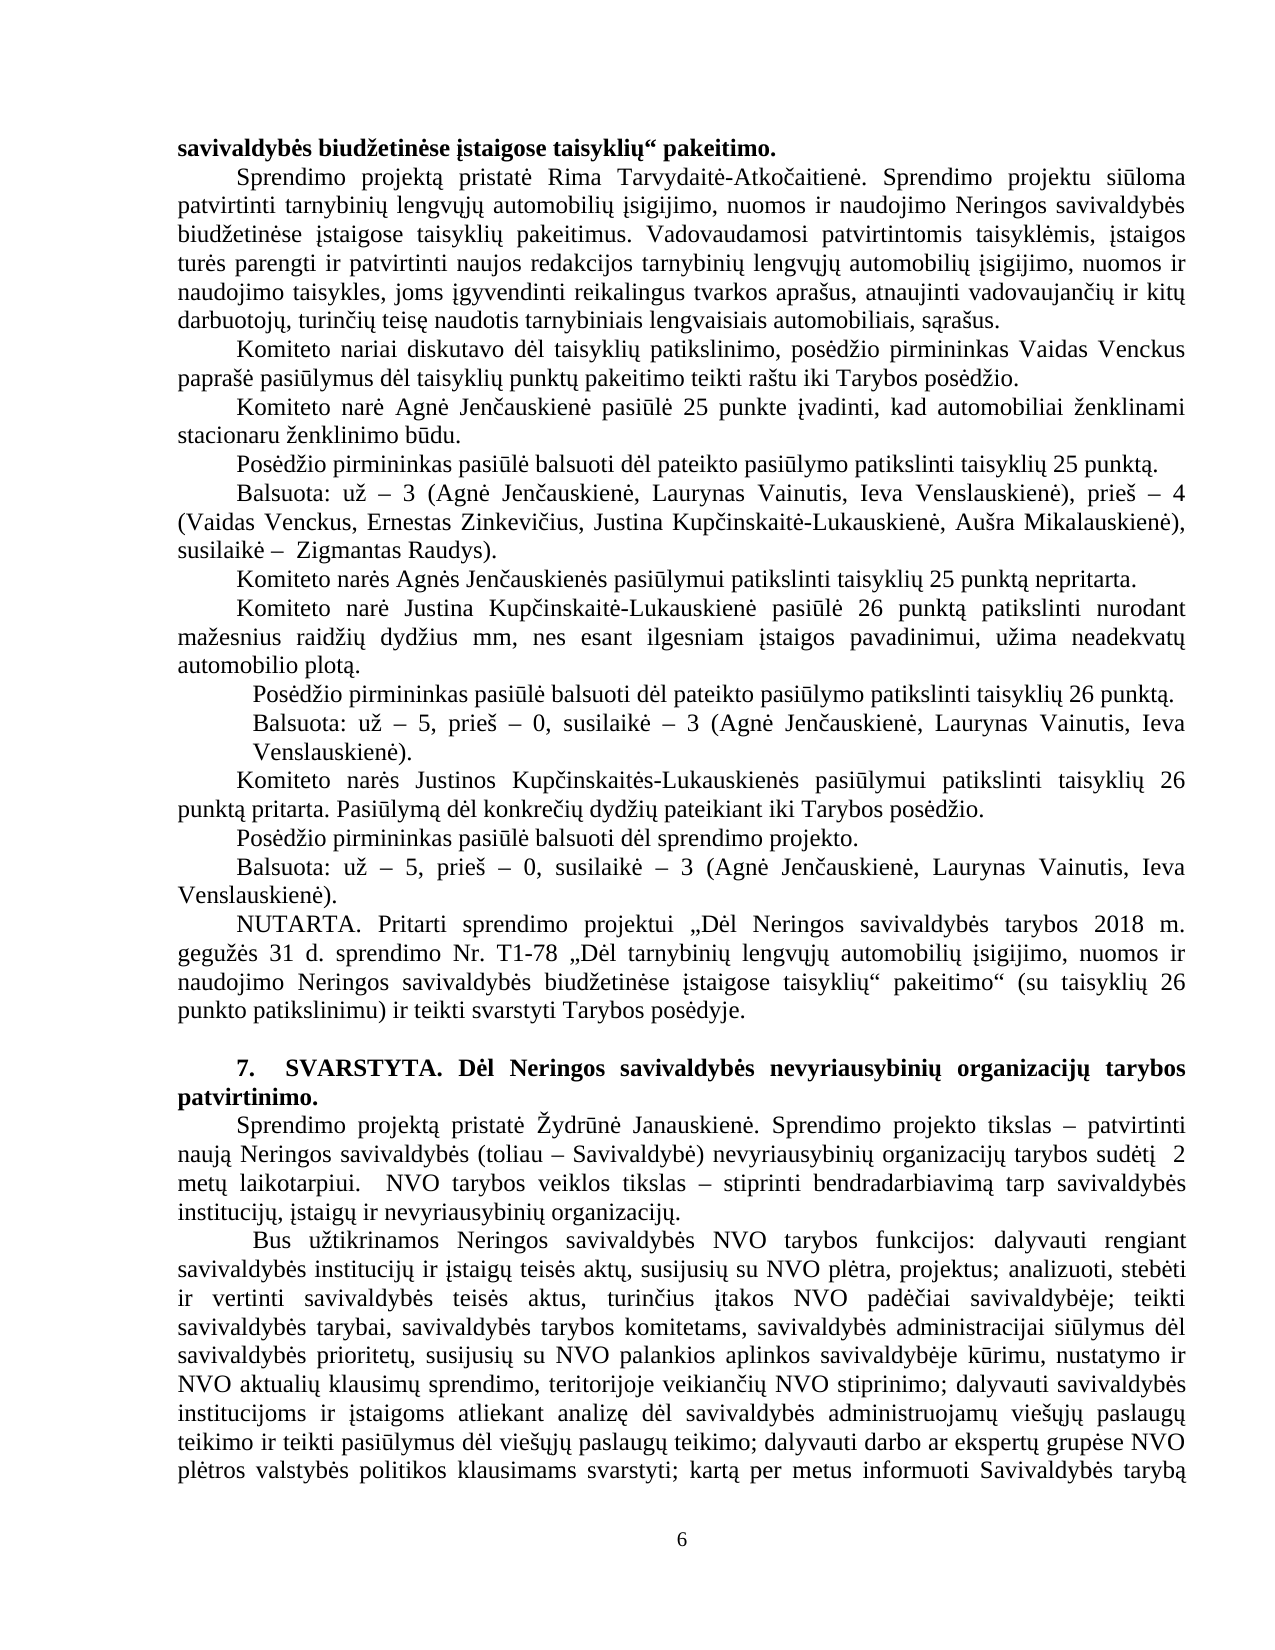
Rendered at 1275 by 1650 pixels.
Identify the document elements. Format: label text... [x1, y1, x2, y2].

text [177, 133, 1186, 162]
text NUTARTA. Pritarti sprendimo projektui „Dėl Neringos savivaldybės tarybos 2018 m. gegužės 31 d. sprendimo Nr. T1-78 „Dėl tarnybinių lengvųjų automobilių įsigijimo, nuomos ir naudojimo Neringos savivaldybės biudžetinėse įstaigose taisyklių“ pakeitimo“ (su taisyklių 26 punkto patikslinimu) ir teikti svarstyti Tarybos posėdyje. [177, 909, 1186, 1024]
text 7. SVARSTYTA. Dėl Neringos savivaldybės nevyriausybinių organizacijų tarybos patvirtinimo. [177, 1053, 1186, 1110]
text Posėdžio pirmininkas pasiūlė balsuoti dėl pateikto pasiūlymo patikslinti taisyklių 25 punktą. [177, 449, 1186, 478]
text Komiteto narė Agnė Jenčauskienė pasiūlė 25 punkte įvadinti, kad automobiliai ženklinami stacionaru ženklinimo būdu. [177, 392, 1186, 449]
text Sprendimo projektą pristatė Rima Tarvydaitė-Atkočaitienė. Sprendimo projektu siūloma patvirtinti tarnybinių lengvųjų automobilių įsigijimo, nuomos ir naudojimo Neringos savivaldybės biudžetinėse įstaigose taisyklių pakeitimus. Vadovaudamosi patvirtintomis taisyklėmis, įstaigos turės parengti ir patvirtinti naujos redakcijos tarnybinių lengvųjų automobilių įsigijimo, nuomos ir naudojimo taisykles, joms įgyvendinti reikalingus tvarkos aprašus, atnaujinti vadovaujančių ir kitų darbuotojų, turinčių teisę naudotis tarnybiniais lengvaisiais automobiliais, sąrašus. [177, 162, 1186, 334]
text Balsuota: už – 5, prieš – 0, susilaikė – 3 (Agnė Jenčauskienė, Laurynas Vainutis, Ieva Venslauskienė). [252, 708, 1186, 765]
text Balsuota: už – 3 (Agnė Jenčauskienė, Laurynas Vainutis, Ieva Venslauskienė), prieš – 4 (Vaidas Venckus, Ernestas Zinkevičius, Justina Kupčinskaitė-Lukauskienė, Aušra Mikalauskienė), susilaikė – Zigmantas Raudys). [177, 478, 1186, 564]
text Posėdžio pirmininkas pasiūlė balsuoti dėl sprendimo projekto. [177, 823, 1186, 852]
text Komiteto narės Agnės Jenčauskienės pasiūlymui patikslinti taisyklių 25 punktą nepritarta. [177, 564, 1186, 593]
text Balsuota: už – 5, prieš – 0, susilaikė – 3 (Agnė Jenčauskienė, Laurynas Vainutis, Ieva Venslauskienė). [177, 852, 1186, 909]
text Komiteto nariai diskutavo dėl taisyklių patikslinimo, posėdžio pirmininkas Vaidas Venckus paprašė pasiūlymus dėl taisyklių punktų pakeitimo teikti raštu iki Tarybos posėdžio. [177, 334, 1186, 392]
text Komiteto narės Justinos Kupčinskaitės-Lukauskienės pasiūlymui patikslinti taisyklių 26 punktą pritarta. Pasiūlymą dėl konkrečių dydžių pateikiant iki Tarybos posėdžio. [177, 765, 1186, 823]
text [177, 1225, 1186, 1484]
text Komiteto narė Justina Kupčinskaitė-Lukauskienė pasiūlė 26 punktą patikslinti nurodant mažesnius raidžių dydžius mm, nes esant ilgesniam įstaigos pavadinimui, užima neadekvatų automobilio plotą. [177, 593, 1186, 679]
text Sprendimo projektą pristatė Žydrūnė Janauskienė. Sprendimo projekto tikslas – patvirtinti naują Neringos savivaldybės (toliau – Savivaldybė) nevyriausybinių organizacijų tarybos sudėtį 2 metų laikotarpiui. NVO tarybos veiklos tikslas – stiprinti bendradarbiavimą tarp savivaldybės institucijų, įstaigų ir nevyriausybinių organizacijų. [177, 1110, 1186, 1225]
text Posėdžio pirmininkas pasiūlė balsuoti dėl pateikto pasiūlymo patikslinti taisyklių 26 punktą. [252, 679, 1186, 708]
